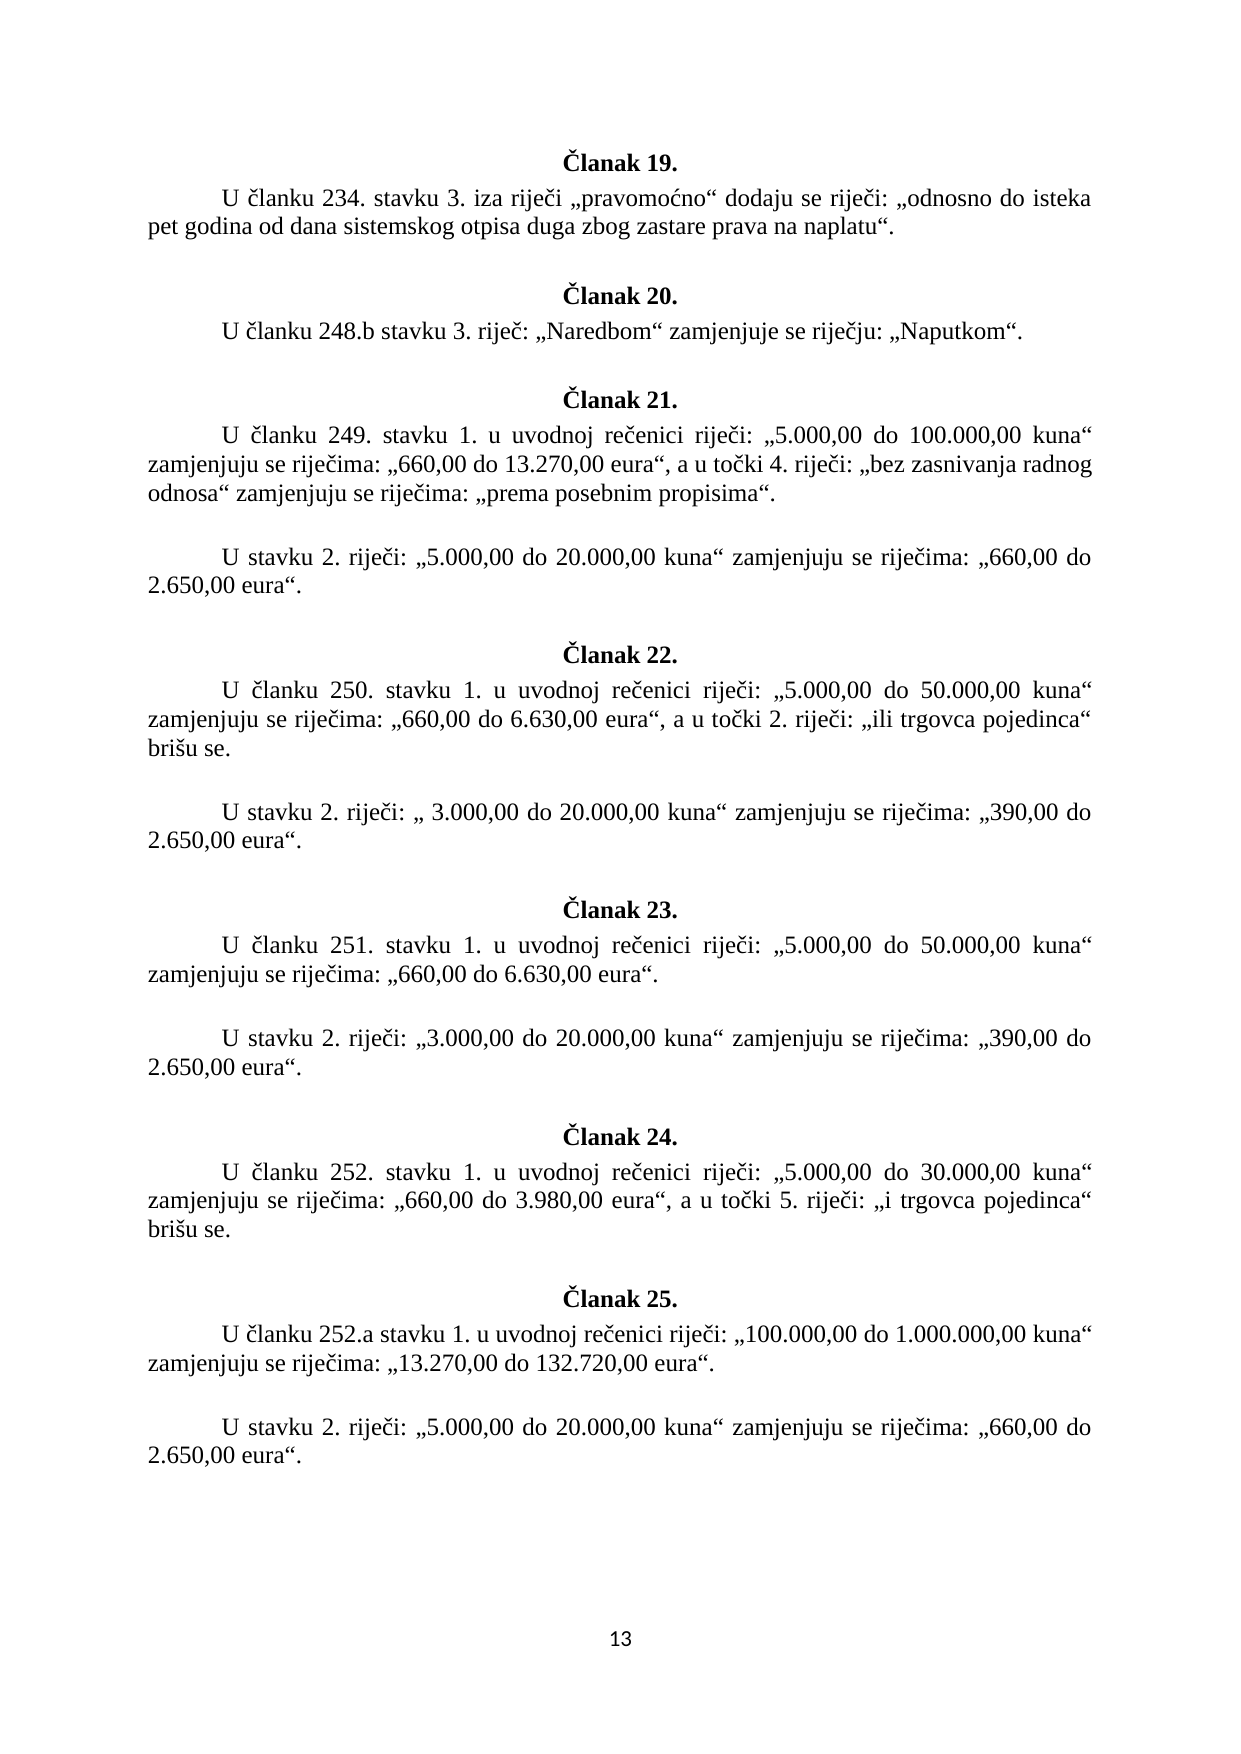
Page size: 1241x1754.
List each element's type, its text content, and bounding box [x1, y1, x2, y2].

text U članku 250. stavku 1. u uvodnoj rečenici riječi: „5.000,00 do 50.000,00 kuna“ zamjenjuju se riječima: „660,00 do 6.630,00 eura“, a u točki 2. riječi: „ili trgovca pojedinca“ brišu se. [148, 676, 1093, 762]
text U članku 251. stavku 1. u uvodnoj rečenici riječi: „5.000,00 do 50.000,00 kuna“ zamjenjuju se riječima: „660,00 do 6.630,00 eura“. [148, 931, 1093, 988]
text Članak 22. [148, 641, 1093, 669]
text Članak 25. [148, 1284, 1093, 1313]
text U članku 252.a stavku 1. u uvodnoj rečenici riječi: „100.000,00 do 1.000.000,00 kuna“ zamjenjuju se riječima: „13.270,00 do 132.720,00 eura“. [148, 1319, 1093, 1377]
text Članak 24. [148, 1122, 1093, 1151]
text U stavku 2. riječi: „5.000,00 do 20.000,00 kuna“ zamjenjuju se riječima: „660,00 do 2.650,00 eura“. [148, 542, 1093, 599]
text U stavku 2. riječi: „5.000,00 do 20.000,00 kuna“ zamjenjuju se riječima: „660,00 do 2.650,00 eura“. [148, 1412, 1093, 1469]
text Članak 21. [148, 386, 1093, 414]
text U stavku 2. riječi: „3.000,00 do 20.000,00 kuna“ zamjenjuju se riječima: „390,00 do 2.650,00 eura“. [148, 1023, 1093, 1081]
text Članak 20. [148, 281, 1093, 310]
text Članak 19. [148, 148, 1093, 176]
text U članku 234. stavku 3. iza riječi „pravomoćno“ dodaju se riječi: „odnosno do isteka pet godina od dana sistemskog otpisa duga zbog zastare prava na naplatu“. [148, 183, 1093, 240]
text U članku 252. stavku 1. u uvodnoj rečenici riječi: „5.000,00 do 30.000,00 kuna“ zamjenjuju se riječima: „660,00 do 3.980,00 eura“, a u točki 5. riječi: „i trgovca pojedinca“ brišu se. [148, 1157, 1093, 1243]
text U članku 249. stavku 1. u uvodnoj rečenici riječi: „5.000,00 do 100.000,00 kuna“ zamjenjuju se riječima: „660,00 do 13.270,00 eura“, a u točki 4. riječi: „bez zasnivanja radnog odnosa“ zamjenjuju se riječima: „prema posebnim propisima“. [148, 421, 1093, 507]
text Članak 23. [148, 896, 1093, 924]
text U članku 248.b stavku 3. riječ: „Naredbom“ zamjenjuje se riječju: „Naputkom“. [148, 316, 1093, 345]
text U stavku 2. riječi: „ 3.000,00 do 20.000,00 kuna“ zamjenjuju se riječima: „390,00 do 2.650,00 eura“. [148, 797, 1093, 854]
